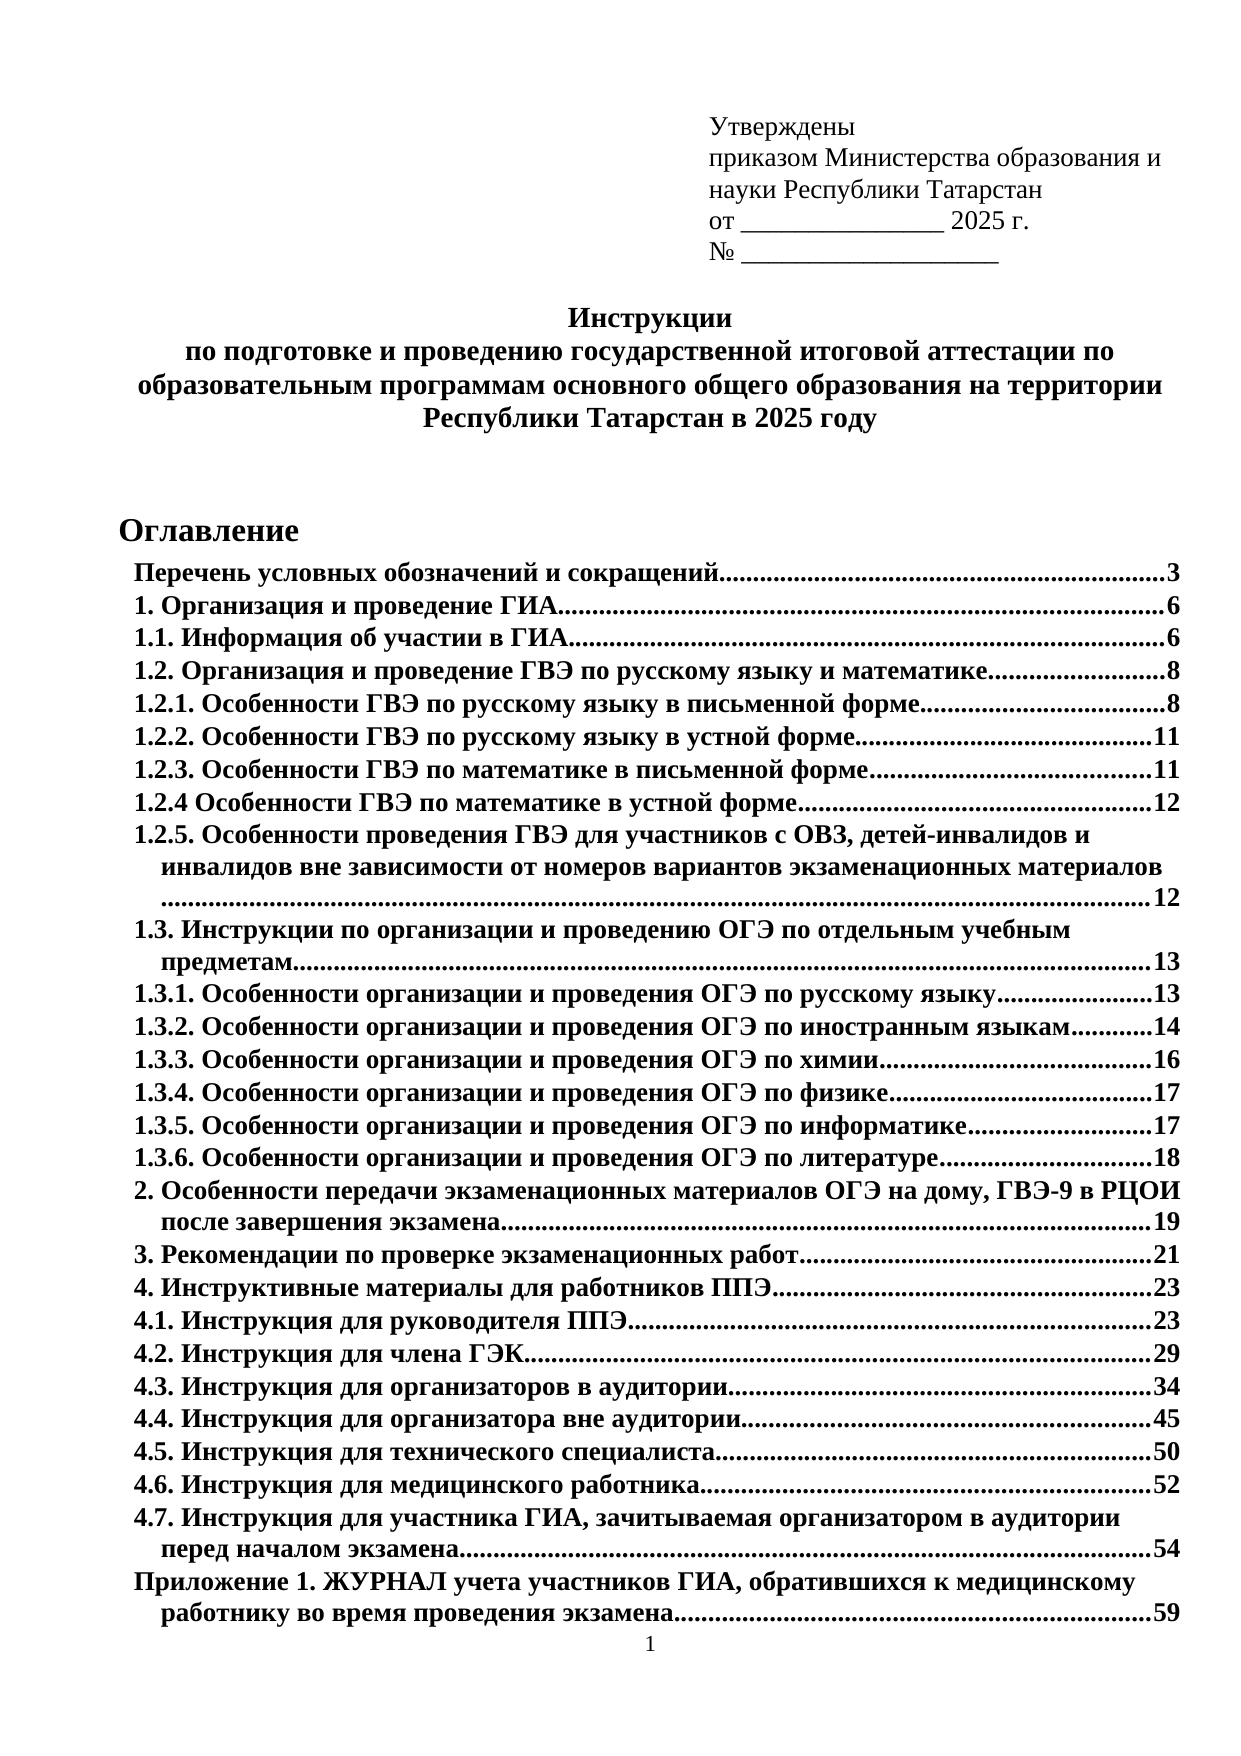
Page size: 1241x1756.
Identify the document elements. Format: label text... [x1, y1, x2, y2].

text Инструкции [118, 300, 1182, 333]
text № ___________________ [709, 235, 1182, 266]
text по подготовке и проведению государственной итоговой аттестации по образовательным программам основного общего образования на территории Республики Татарстан в 2025 году [118, 333, 1182, 434]
text Утверждены [709, 110, 1182, 142]
text приказом Министерства образования и науки Республики Татарстан [709, 142, 1182, 204]
text от _______________ 2025 г. [709, 204, 1182, 235]
